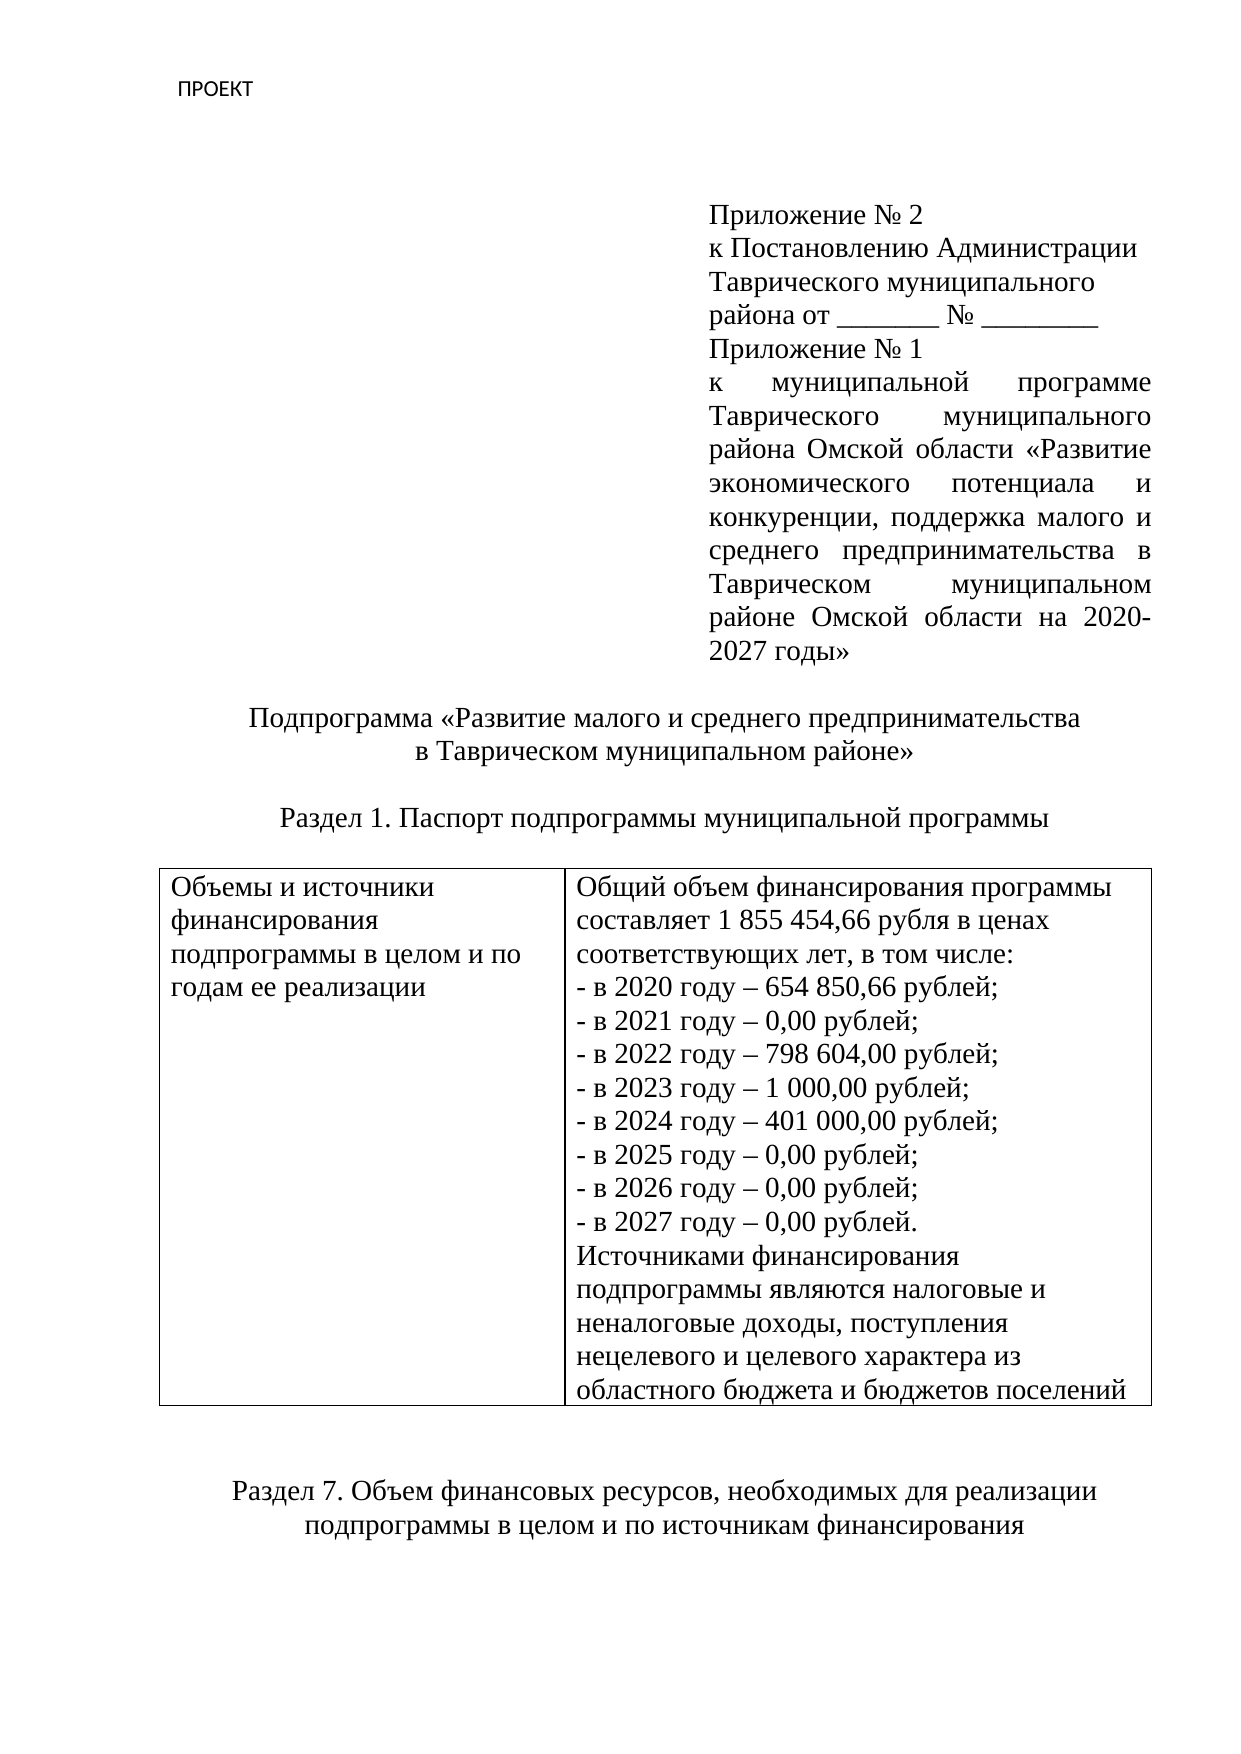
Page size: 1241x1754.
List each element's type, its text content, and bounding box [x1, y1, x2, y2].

text Раздел 7. Объем финансовых ресурсов, необходимых для реализации подпрограммы в целом и по источникам финансирования [177, 1473, 1152, 1541]
text Подпрограмма «Развитие малого и среднего предпринимательства [177, 700, 1152, 733]
text Раздел 1. Паспорт подпрограммы муниципальной программы [177, 801, 1152, 834]
text Приложение № 2 к Постановлению Администрации Таврического муниципального района от _______ № ________ [709, 197, 1152, 331]
text к муниципальной программе Таврического муниципального района Омской области «Развитие экономического потенциала и конкуренции, поддержка малого и среднего предпринимательства в Таврическом муниципальном районе Омской области на 2020-2027 годы» [709, 364, 1152, 666]
table_header Объемы и источники финансирования подпрограммы в целом и по годам ее реализации [160, 869, 564, 1405]
text Приложение № 1 [709, 331, 1152, 364]
text в Таврическом муниципальном районе» [177, 733, 1152, 767]
table_header Общий объем финансирования программы составляет 1 855 454,66 рубля в ценах соответствующих лет, в том числе: - в 2020 году – 654 850,66 рублей; - в 2021 году – 0,00 рублей; - в 2022 году – 798 604,00 рублей; - в 2023 году – 1 000,00 рублей; - в 2024 году – 401 000,00 рублей; - в 2025 году – 0,00 рублей; - в 2026 году – 0,00 рублей; - в 2027 году – 0,00 рублей. Источниками финансирования подпрограммы являются налоговые и неналоговые доходы, поступления нецелевого и целевого характера из областного бюджета и бюджетов поселений [566, 869, 1151, 1405]
